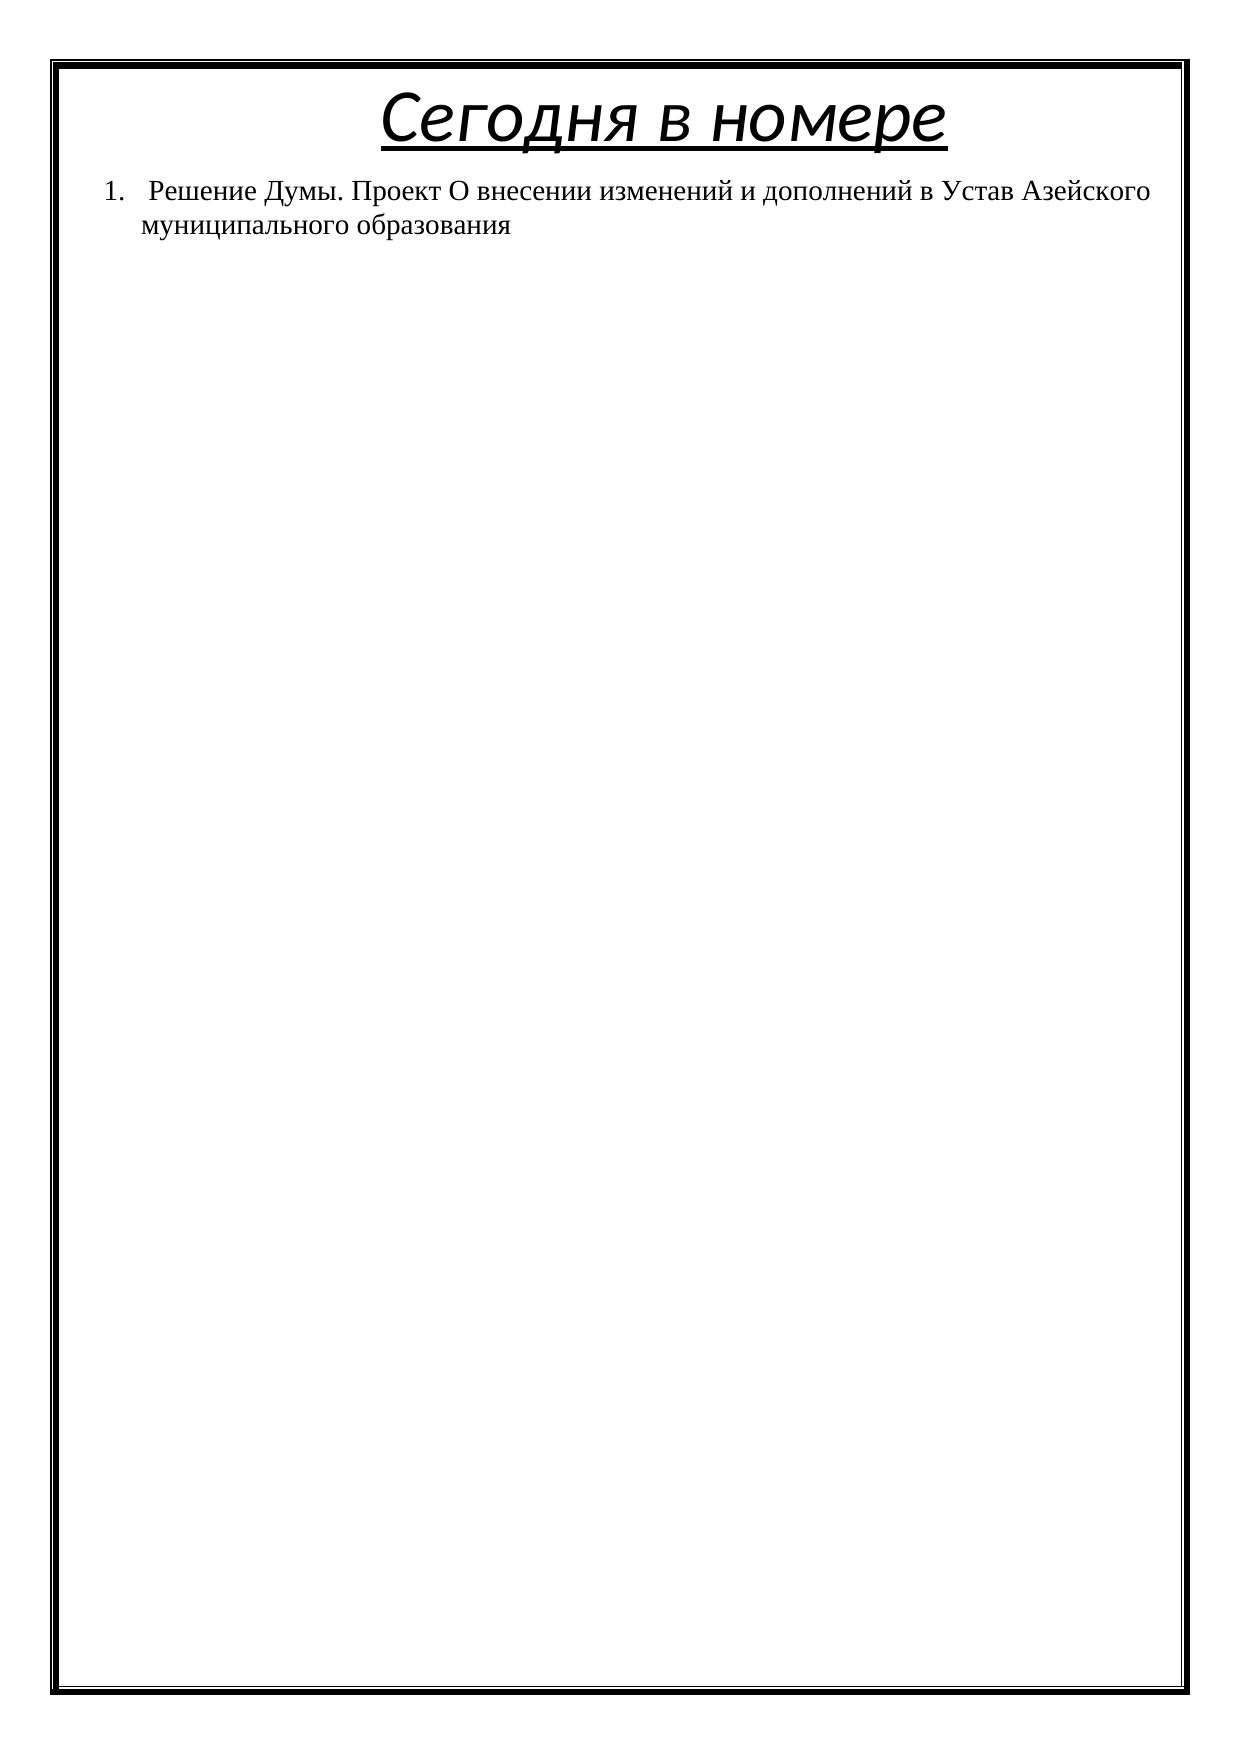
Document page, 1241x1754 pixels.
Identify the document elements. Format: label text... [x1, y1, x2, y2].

list Решение Думы. Проект О внесении изменений и дополнений в Устав Азейского муниципального образования [103, 173, 1152, 240]
text Сегодня в номере [177, 69, 1152, 160]
